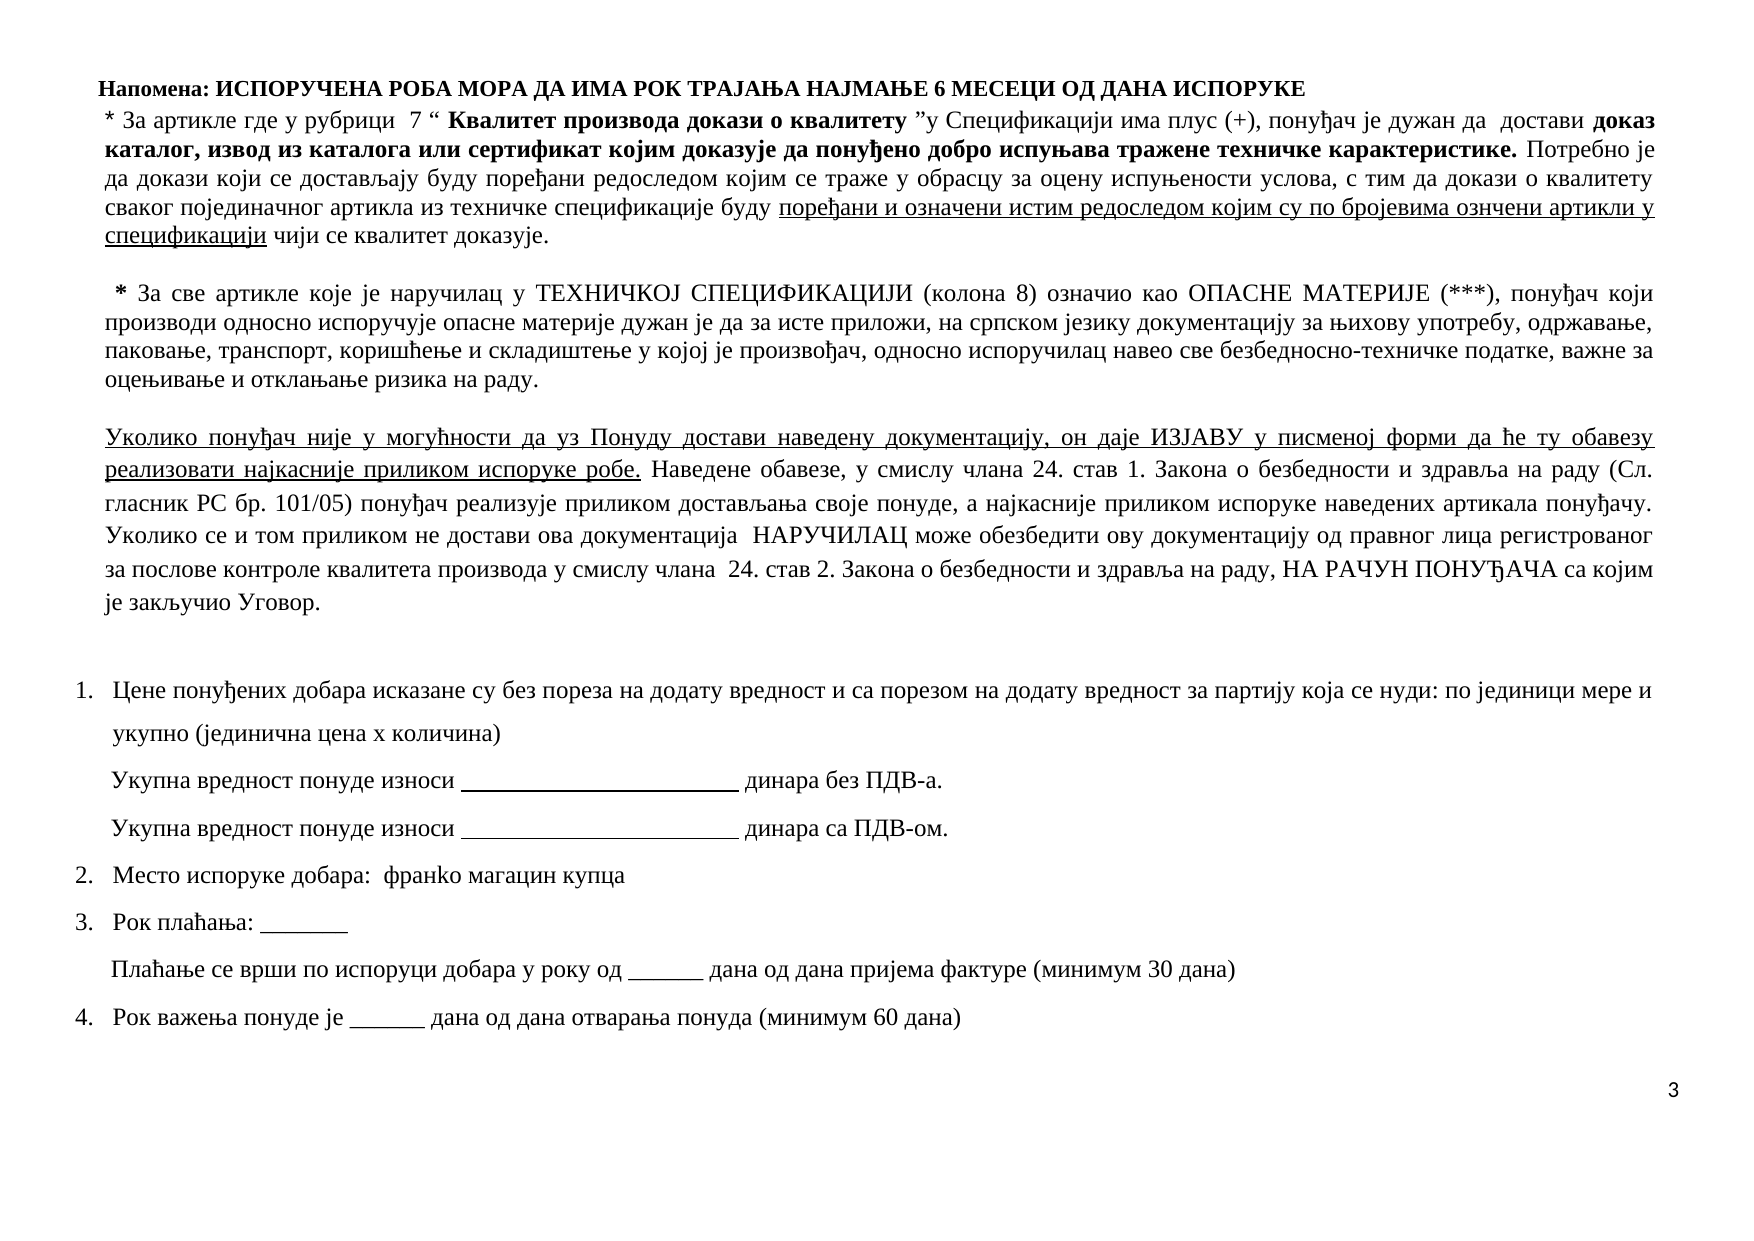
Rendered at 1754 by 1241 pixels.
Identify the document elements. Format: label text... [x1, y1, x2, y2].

text * За све артикле које је наручилац у ТЕХНИЧКОЈ СПЕЦИФИКАЦИЈИ (колона 8) означио као ОПАСНЕ МАТЕРИЈЕ (***), понуђач који производи односно испоручује опасне материје дужан је да за исте приложи, на српском језику документацију за њихову употребу, одржавање, паковање, транспорт, коришћење и складиштење у којој је произвођач, односно испоручилац навео све безбедносно-техничке податке, важне за оцењивање и отклањање ризика на раду. [104, 278, 1655, 393]
list Цене понуђених добара исказане су без пореза на додату вредност и са порезом на додату вредност за партију која се нуди: по јединици мере и укупно (јединична цена x количина) [75, 675, 1655, 747]
text * За артикле где у рубрици 7 “ Квалитет производа докази о квалитету ”у Спецификацији има плус (+), понуђач је дужан да достави доказ каталог, извод из каталога или сертификат којим доказује да понуђено добро испуњава тражене техничке карактеристике. Потребно је да докази који се достављају буду поређани редоследом којим се траже у обрасцу за оцену испуњености услова, с тим да докази о квалитету сваког појединачног артикла из техничке спецификације буду поређани и означени истим редоследом којим су по бројевима ознчени артикли у спецификацији чији се квалитет доказује. [104, 105, 1655, 249]
list Рок важења понуде је ______ дана од дана отварања понуда (минимум 60 дана) [75, 1002, 1655, 1031]
text Напомена: ИСПОРУЧЕНА РОБА МОРА ДА ИМА РОК ТРАЈАЊА НАЈМАЊЕ 6 МЕСЕЦИ ОД ДАНА ИСПОРУКЕ [75, 75, 1679, 101]
list Рок плаћања: _______ [75, 907, 1655, 936]
text Укупна вредност понуде износи динара са ПДВ-ом. [110, 813, 1655, 841]
text Уколико понуђач није у могућности да уз Понуду достави наведену документацију, он даје ИЗЈАВУ у писменој форми да ће ту обавезу реализовати најкасније приликом испоруке робе. Наведене обавезе, у смислу члана 24. став 1. Закона о безбедности и здравља на раду (Сл. гласник РС бр. 101/05) понуђач реализује приликом достављања своје понуде, а најкасније приликом испоруке наведених артикала понуђачу. Уколико се и том приликом не достави ова документација НАРУЧИЛАЦ може обезбедити ову документацију од правног лица регистрованог за послове контроле квалитета производа у смислу члана 24. став 2. Закона о безбедности и здравља на раду, НА РАЧУН ПОНУЂАЧА са којим је закључио Уговор. [104, 448, 1655, 615]
text Укупна вредност понуде износи динара без ПДВ-а. [110, 765, 1655, 794]
list Место испоруке добара: франkо магацин купца [75, 860, 1655, 889]
text Плаћање се врши по испоруци добара у року од ______ дана од дана пријема фактуре (минимум 30 дана) [111, 954, 1655, 983]
